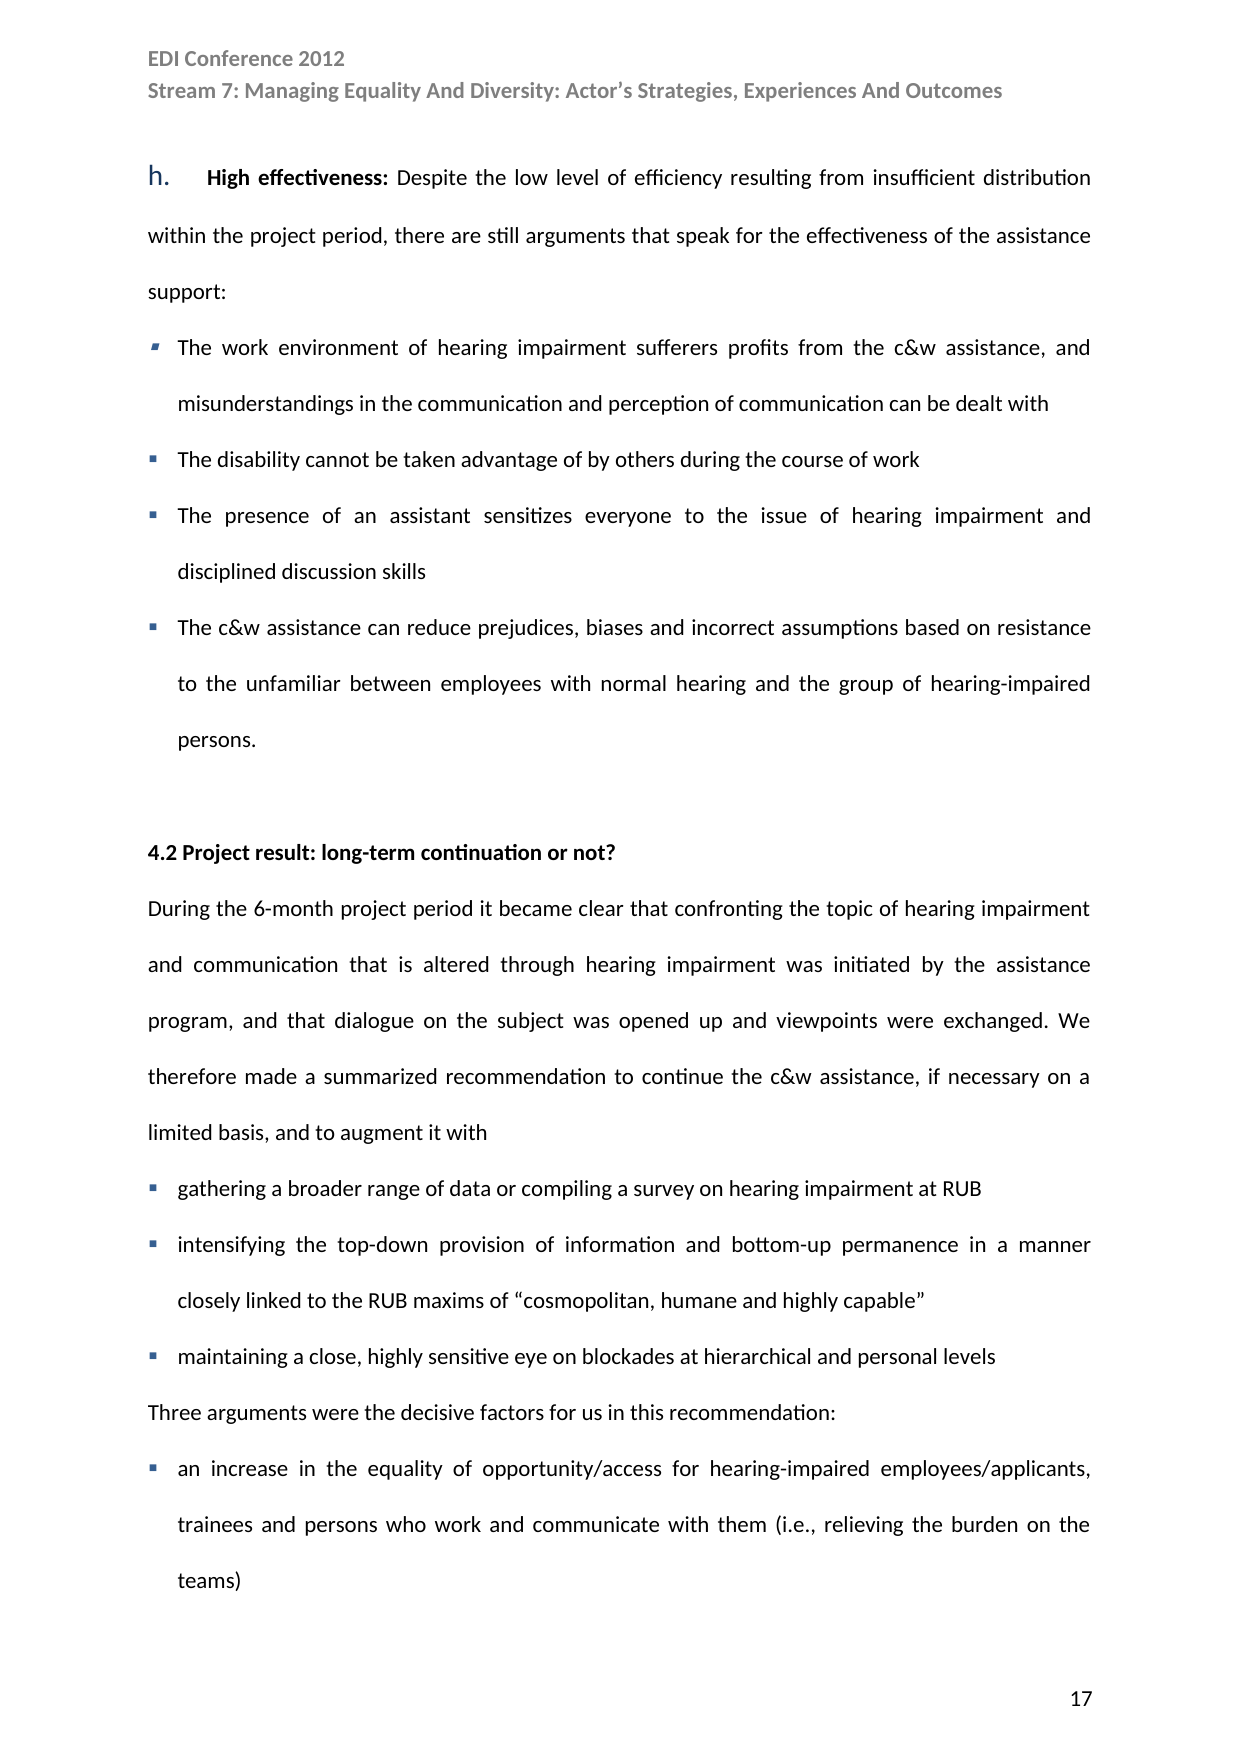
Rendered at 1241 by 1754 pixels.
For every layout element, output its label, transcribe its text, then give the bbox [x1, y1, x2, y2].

list intensifying the top-down provision of information and bottom-up permanence in a manner closely linked to the RUB maxims of “cosmopolitan, humane and highly capable” [148, 1230, 1092, 1314]
list gathering a broader range of data or compiling a survey on hearing impairment at RUB [148, 1174, 1092, 1202]
text During the 6-month project period it became clear that confronting the topic of hearing impairment and communication that is altered through hearing impairment was initiated by the assistance program, and that dialogue on the subject was opened up and viewpoints were exchanged. We therefore made a summarized recommendation to continue the c&w assistance, if necessary on a limited basis, and to augment it with [148, 894, 1092, 1146]
list an increase in the equality of opportunity/access for hearing-impaired employees/applicants, trainees and persons who work and communicate with them (i.e., relieving the burden on the teams) [148, 1454, 1092, 1594]
list High effectiveness: Despite the low level of efficiency resulting from insufficient distribution within the project period, there are still arguments that speak for the effectiveness of the assistance support: [148, 157, 1092, 305]
list The disability cannot be taken advantage of by others during the course of work [148, 445, 1092, 473]
list The work environment of hearing impairment sufferers profits from the c&w assistance, and misunderstandings in the communication and perception of communication can be dealt with [148, 333, 1092, 417]
list The presence of an assistant sensitizes everyone to the issue of hearing impairment and disciplined discussion skills [148, 501, 1092, 585]
text Three arguments were the decisive factors for us in this recommendation: [148, 1398, 1092, 1426]
list maintaining a close, highly sensitive eye on blockades at hierarchical and personal levels [148, 1342, 1092, 1370]
text 4.2 Project result: long-term continuation or not? [148, 838, 1092, 866]
list The c&w assistance can reduce prejudices, biases and incorrect assumptions based on resistance to the unfamiliar between employees with normal hearing and the group of hearing-impaired persons. [148, 613, 1092, 753]
